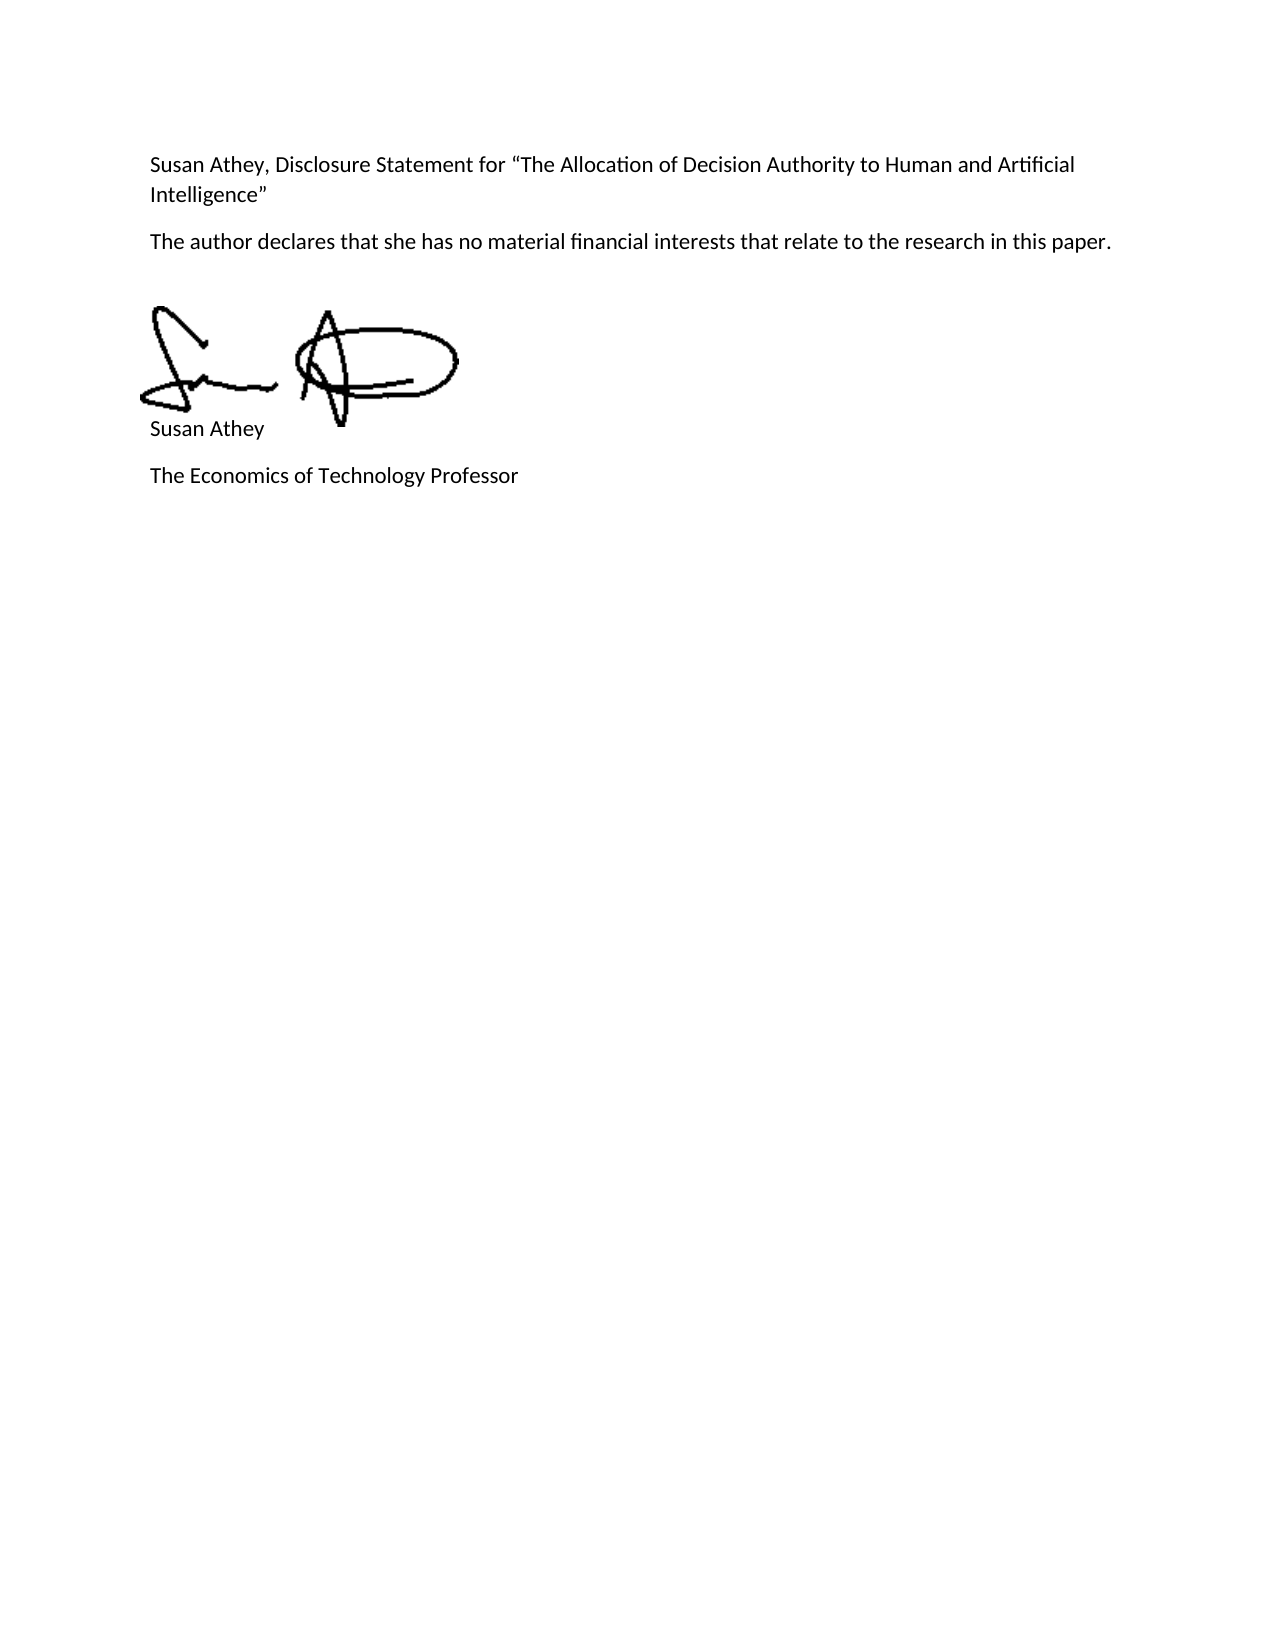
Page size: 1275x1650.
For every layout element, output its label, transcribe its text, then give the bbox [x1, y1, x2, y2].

text Susan Athey [150, 414, 1125, 443]
text The author declares that she has no material financial interests that relate to the research in this paper. [150, 227, 1125, 255]
text The Economics of Technology Professor [150, 461, 1125, 489]
text Susan Athey, Disclosure Statement for “The Allocation of Decision Authority to Human and Artificial Intelligence” [150, 150, 1125, 208]
picture [140, 306, 459, 427]
